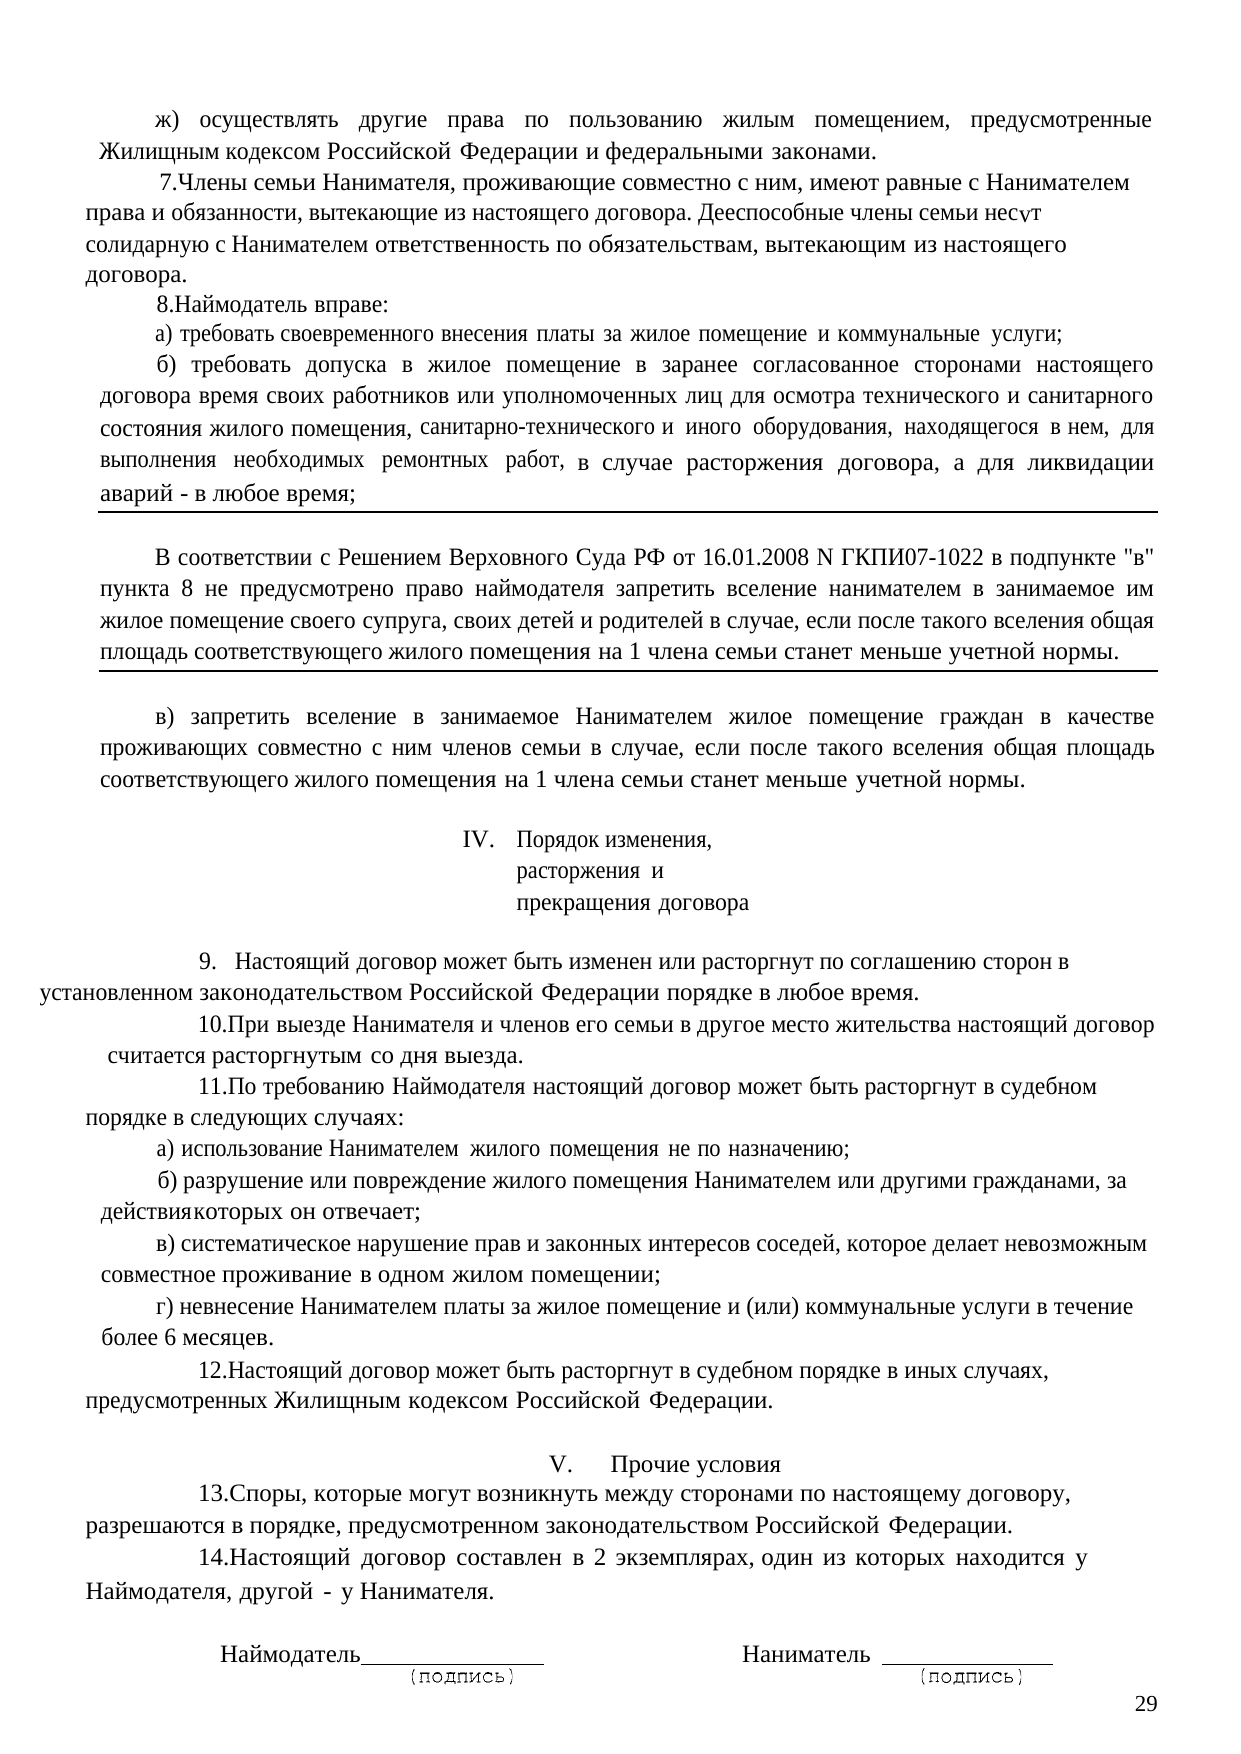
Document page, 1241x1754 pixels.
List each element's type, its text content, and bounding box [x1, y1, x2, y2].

text б) разрушение или повреждение жилого помещения Нанимателем или другими гражданами, за действия которых он отвечает; [101, 1165, 1159, 1225]
text 9. Настоящий договор может быть изменен или расторгнут по соглашению сторон в установленном законодательством Российской Федерации порядке в любое время. [39, 946, 1153, 1006]
text 8.Наймодатель вправе: [85, 289, 1188, 318]
text 12.Настоящий договор может быть расторгнут в судебном порядке в иных случаях, предусмотренных Жилищным кодексом Российской Федерации. [85, 1355, 1157, 1414]
text б) требовать допуска в жилое помещение в заранее согласованное сторонами настоящего договора время своих работников или уполномоченных лиц для осмотра технического и санитарного состояния жилого помещения, санитарно-технического и иного оборудования, находящегося в нем, для выполнения необходимых ремонтных работ, в случае расторжения договора, а для ликвидации аварий - в любое время; [100, 349, 1154, 506]
text ж) осуществлять другие права по пользованию жилым помещением, предусмотренные Жилищным кодексом Российской Федерации и федеральными законами. [99, 104, 1153, 164]
text г) невнесение Нанимателем платы за жилое помещение и (или) коммунальные услуги в течение более 6 месяцев. [101, 1291, 1159, 1351]
text а) требовать своевременного внесения платы за жилое помещение и коммунальные услуги; [155, 318, 1188, 346]
text 14.Настоящий договор составлен в 2 экземплярах, один из которых находится у Наймодателя, другой - у Нанимателя. [85, 1542, 1158, 1605]
list 10.При выезде Нанимателя и членов его семьи в другое место жительства настоящий договор считается расторгнутым со дня выезда. [107, 1009, 1155, 1068]
list Порядок изменения, расторжения и прекращения договора [462, 824, 792, 915]
text 7.Члены семьи Нанимателя, проживающие совместно с ним, имеют равные с Нанимателем права и обязанности, вытекающие из настоящего договора. Дееспособные члены семьи несvт солидарную с Нанимателем ответственность по обязательствам, вытекающим из настоящего договора. [85, 167, 1155, 288]
text а) использование Нанимателем жилого помещения не по назначению; [156, 1133, 1188, 1162]
text 11.По требованию Наймодателя настоящий договор может быть расторгнут в судебном порядке в следующих случаях: [85, 1071, 1155, 1131]
picture [411, 1668, 513, 1685]
text в) систематическое нарушение прав и законных интересов соседей, которое делает невозможным совместное проживание в одном жилом помещении; [101, 1228, 1188, 1288]
list Прочие условия [549, 1449, 1188, 1478]
text Наймодатель Наниматель [85, 1639, 1188, 1668]
text В соответствии с Решением Верховного Суда РФ от 16.01.2008 N ГКПИ07-1022 в подпункте "в" пункта 8 не предусмотрено право наймодателя запретить вселение нанимателем в занимаемое им жилое помещение своего супруга, своих детей и родителей в случае, если после такого вселения общая площадь соответствующего жилого помещения на 1 члена семьи станет меньше учетной нормы. [100, 542, 1156, 665]
text в) запретить вселение в занимаемое Нанимателем жилое помещение граждан в качестве проживающих совместно с ним членов семьи в случае, если после такого вселения общая площадь соответствующего жилого помещения на 1 члена семьи станет меньше учетной нормы. [100, 701, 1155, 793]
picture [921, 1668, 1022, 1685]
text 13.Споры, которые могут возникнуть между сторонами по настоящему договору, разрешаются в порядке, предусмотренном законодательством Российской Федерации. [85, 1478, 1157, 1539]
